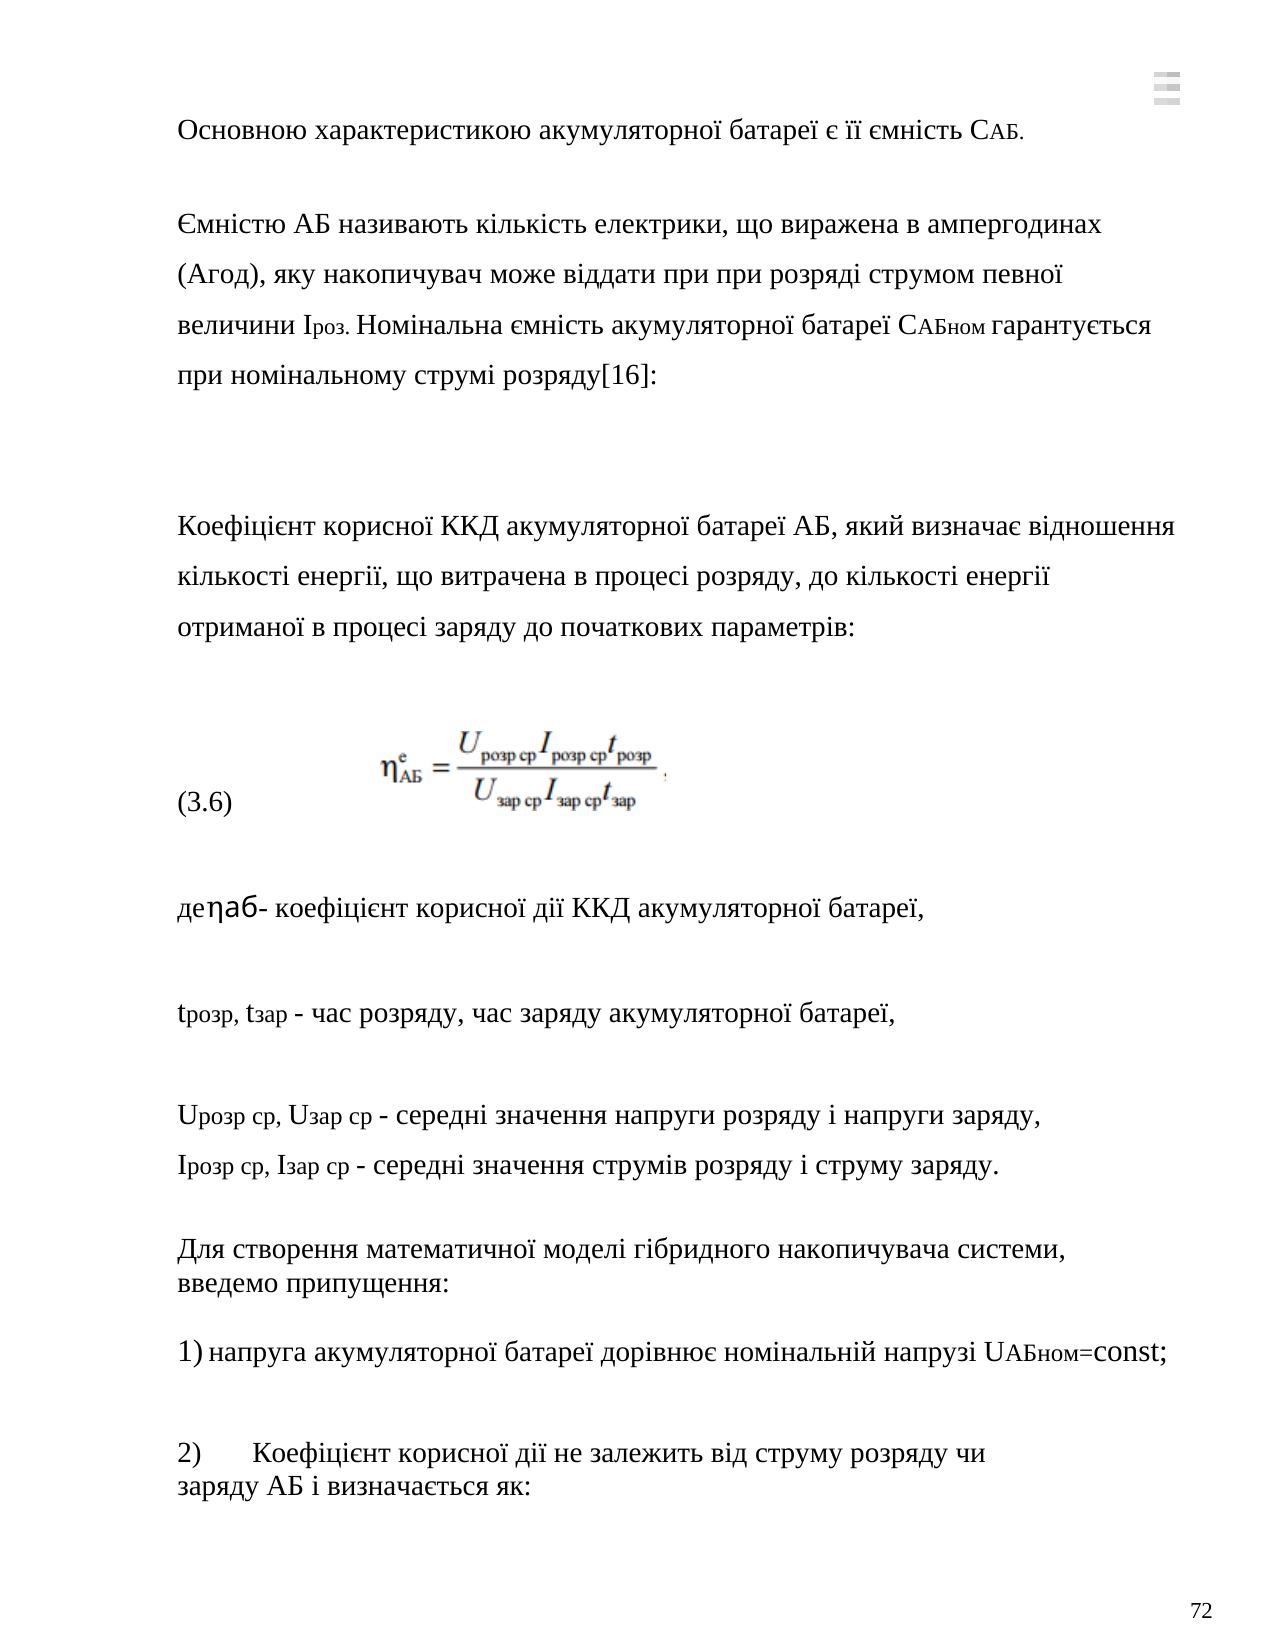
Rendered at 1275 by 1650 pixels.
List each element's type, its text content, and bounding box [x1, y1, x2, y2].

text деηаб- коефіцієнт корисної дії ККД акумуляторної батареї, [177, 889, 1212, 924]
text Ємністю АБ називають кількість електрики, що виражена в ампергодинах (Агод), яку накопичувач може віддати при при розряді струмом певної величини Iроз. Номінальна ємність акумуляторної батареї САБном гарантується при номінальному струмі розряду[16]: [177, 206, 1187, 391]
picture [1142, 72, 1194, 105]
text Основною характеристикою акумуляторної батареї є її ємність CАБ. [177, 112, 1212, 146]
text Uрозр ср, Uзар ср - середні значення напруги розряду і напруги заряду, Iрозр ср, Iзар ср - середні значення струмів розряду і струму заряду. [177, 1097, 1078, 1181]
list Коефіцієнт корисної дії не залежить від струму розряду чи заряду АБ і визначається як: [177, 1435, 1072, 1502]
text Для створення математичної моделі гібридного накопичувача системи, введемо припущення: [177, 1231, 1171, 1298]
picture [380, 731, 667, 811]
text tрозр, tзар - час розряду, час заряду акумуляторної батареї, [177, 993, 1212, 1029]
list напруга акумуляторної батареї дорівнює номінальній напрузі UАБном=const; [177, 1332, 1212, 1368]
text Коефіцієнт корисної ККД акумуляторної батареї АБ, який визначає відношення кількості енергії, що витрачена в процесі розряду, до кількості енергії отриманої в процесі заряду до початкових параметрів: [177, 508, 1182, 642]
